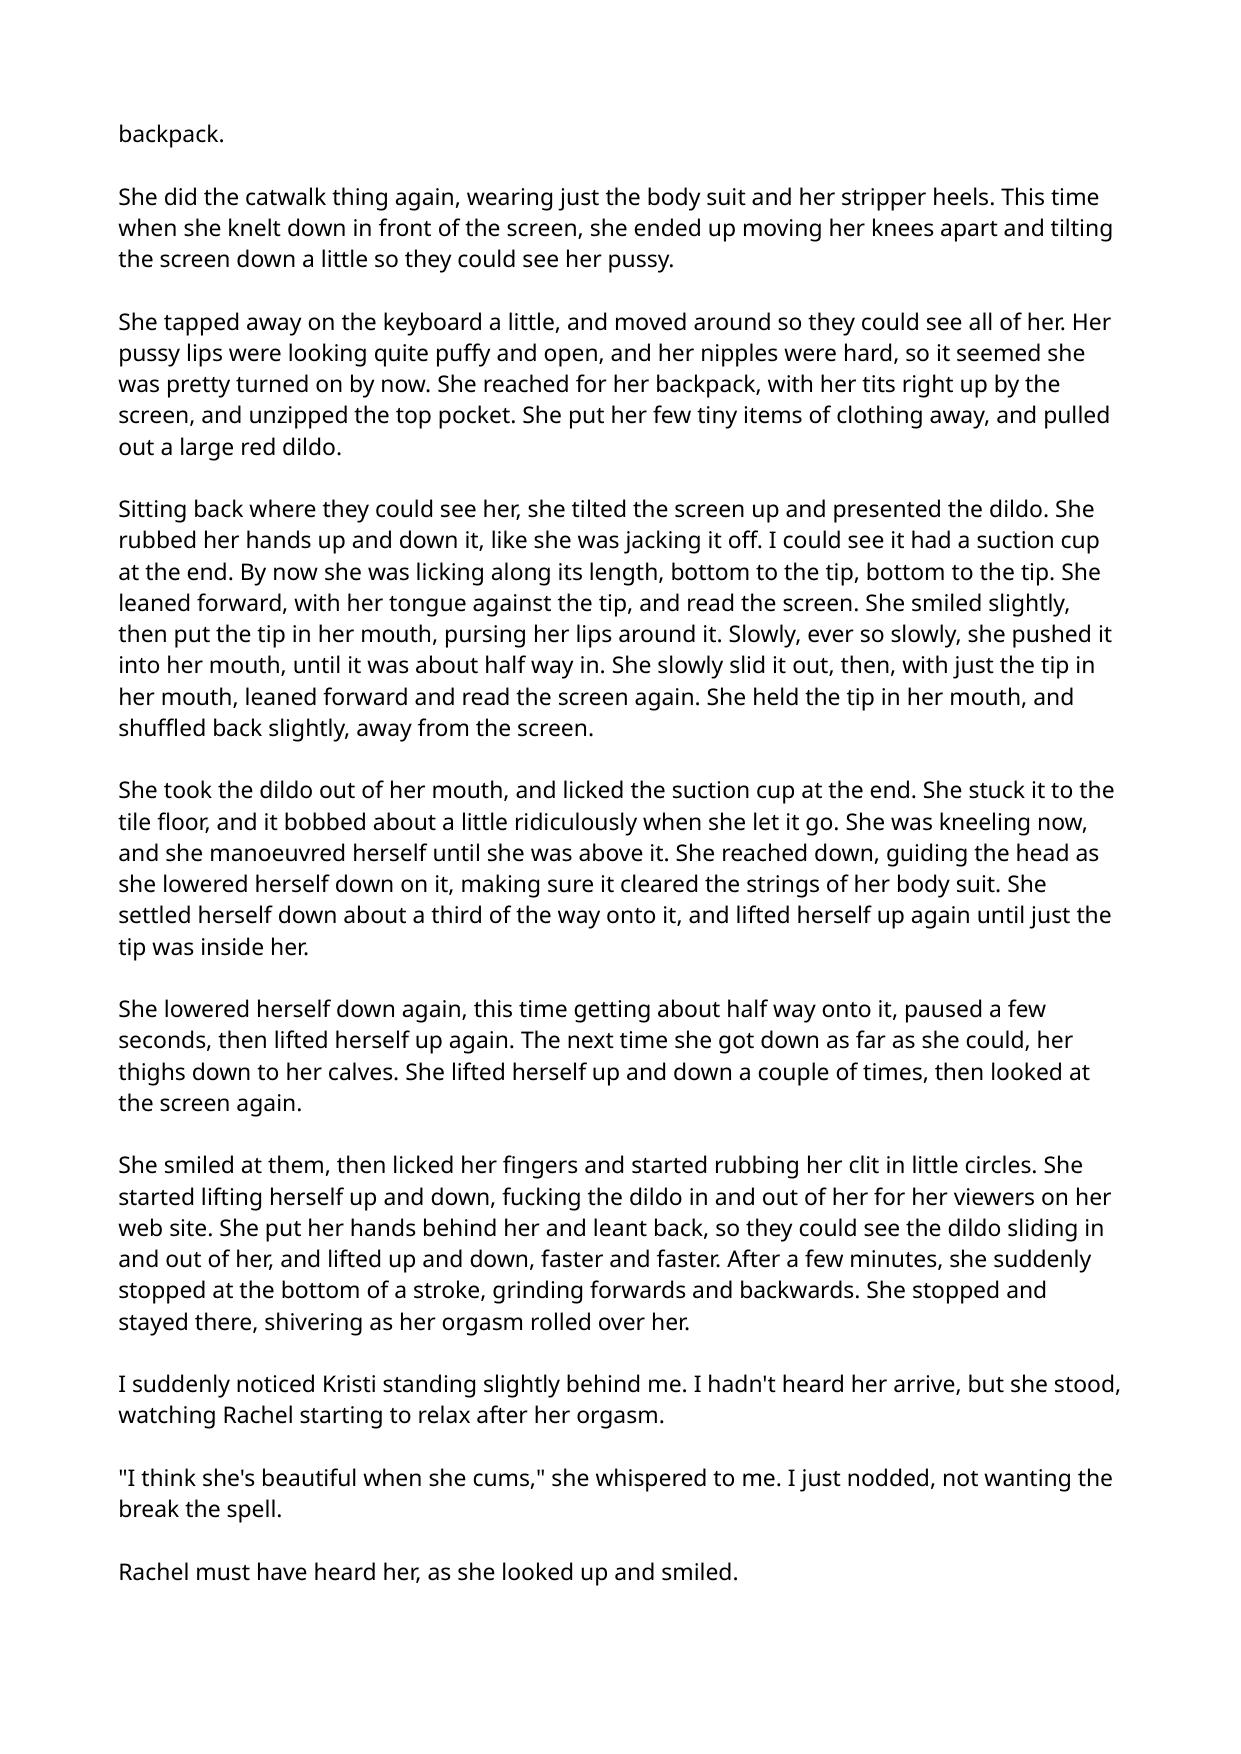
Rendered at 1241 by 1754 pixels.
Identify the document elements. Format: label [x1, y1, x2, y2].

text [118, 118, 1122, 1618]
